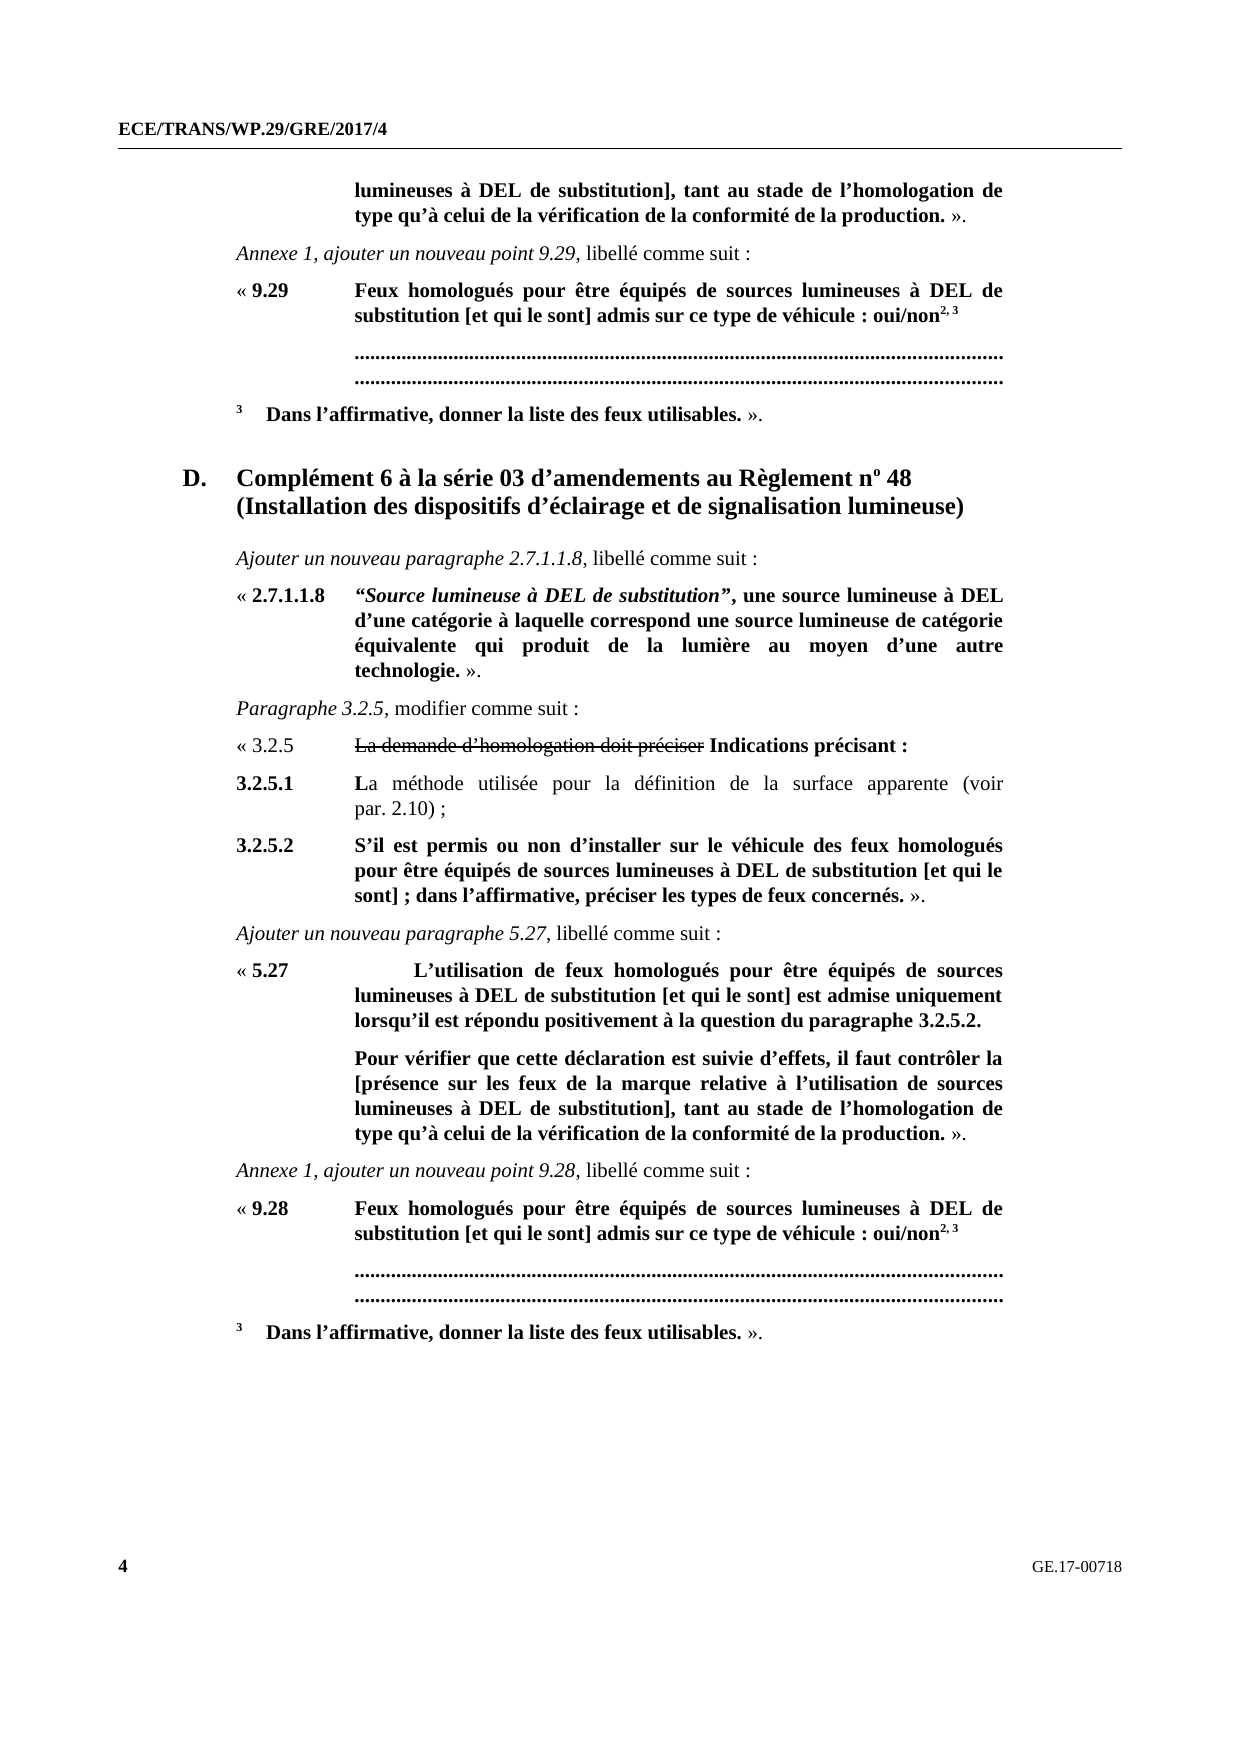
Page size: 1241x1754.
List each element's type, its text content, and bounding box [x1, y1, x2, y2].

text « 9.29 Feux homologués pour être équipés de sources lumineuses à DEL de substitution [et qui le sont] admis sur ce type de véhicule : oui/non2, 3 [236, 277, 1004, 327]
text « 5.27 L’utilisation de feux homologués pour être équipés de sources lumineuses à DEL de substitution [et qui le sont] est admise uniquement lorsqu’il est répondu positivement à la question du paragraphe 3.2.5.2. [236, 957, 1004, 1032]
text Ajouter un nouveau paragraphe 2.7.1.1.8, libellé comme suit : [236, 545, 1004, 570]
text « 2.7.1.1.8 “Source lumineuse à DEL de substitution”, une source lumineuse à DEL d’une catégorie à laquelle correspond une source lumineuse de catégorie équivalente qui produit de la lumière au moyen d’une autre technologie. ». [236, 582, 1004, 682]
text « 9.28 Feux homologués pour être équipés de sources lumineuses à DEL de substitution [et qui le sont] admis sur ce type de véhicule : oui/non2, 3 [236, 1195, 1004, 1245]
text Annexe 1, ajouter un nouveau point 9.28, libellé comme suit : [236, 1157, 1004, 1182]
text 3.2.5.2 S’il est permis ou non d’installer sur le véhicule des feux homologués pour être équipés de sources lumineuses à DEL de substitution [et qui le sont] ; dans l’affirmative, préciser les types de feux concernés. ». [236, 832, 1004, 907]
text D. Complément 6 à la série 03 d’amendements au Règlement no 48 (Installation des dispositifs d’éclairage et de signalisation lumineuse) [118, 464, 1004, 520]
text Annexe 1, ajouter un nouveau point 9.29, libellé comme suit : [236, 240, 1004, 265]
text 3 Dans l’affirmative, donner la liste des feux utilisables. ». [236, 1319, 1004, 1344]
text « 3.2.5 La demande d’homologation doit préciser Indications précisant : [236, 732, 1004, 757]
text 3 Dans l’affirmative, donner la liste des feux utilisables. ». [236, 401, 1004, 426]
text Paragraphe 3.2.5, modifier comme suit : [236, 695, 1004, 720]
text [354, 177, 1004, 227]
text Ajouter un nouveau paragraphe 5.27, libellé comme suit : [236, 920, 1004, 945]
text 3.2.5.1 La méthode utilisée pour la définition de la surface apparente (voir par. 2.10) ; [236, 770, 1004, 820]
